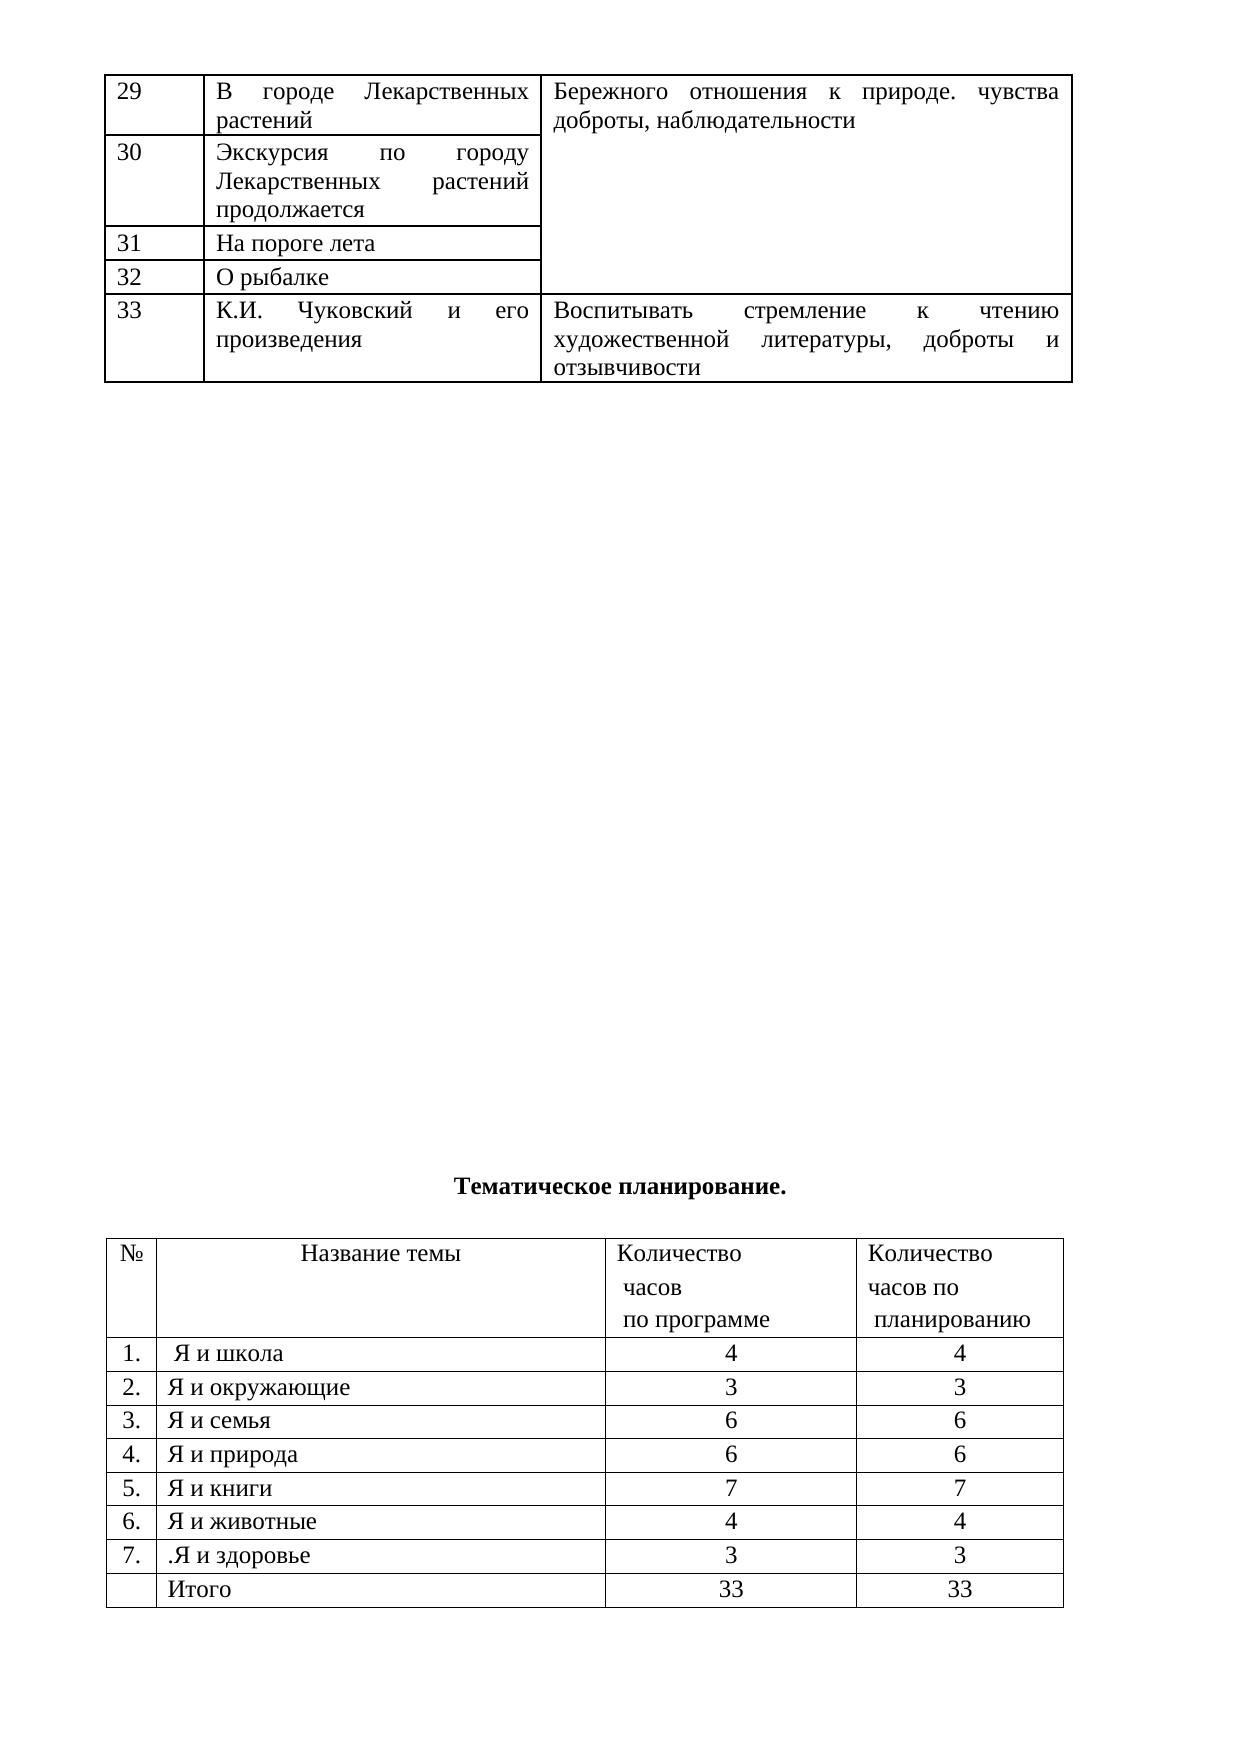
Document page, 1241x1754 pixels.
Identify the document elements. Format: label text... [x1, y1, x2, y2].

table_cell Я и книги [157, 1473, 605, 1505]
table_header Название темы [157, 1239, 605, 1337]
table_cell Я и школа [157, 1338, 605, 1371]
table_cell 4 [606, 1506, 856, 1539]
table_cell Я и животные [157, 1506, 605, 1539]
table_cell 33 [857, 1574, 1063, 1607]
table_cell На пороге лета [205, 227, 540, 259]
table_cell 3. [107, 1406, 156, 1438]
table_header № [107, 1239, 156, 1337]
table_cell О рыбалке [205, 261, 540, 293]
table_header Количество часов по программе [606, 1239, 856, 1337]
table_cell [107, 1574, 156, 1607]
table_cell 4 [857, 1338, 1063, 1371]
table_cell В городе Лекарственных растений [205, 76, 540, 133]
table_cell 7. [107, 1540, 156, 1573]
table_cell Я и семья [157, 1406, 605, 1438]
table_cell 3 [606, 1372, 856, 1404]
table_cell 2. [107, 1372, 156, 1404]
table_cell 4 [606, 1338, 856, 1371]
table_cell 5. [107, 1473, 156, 1505]
table_cell 30 [106, 136, 203, 225]
table_header Количество часов по планированию [857, 1239, 1063, 1337]
table_cell 33 [106, 295, 203, 381]
table_cell Бережного отношения к природе. чувства доброты, наблюдательности [542, 76, 1071, 293]
table_cell 6 [606, 1406, 856, 1438]
table_cell 4. [107, 1439, 156, 1472]
table_cell 3 [857, 1540, 1063, 1573]
table_cell Я и природа [157, 1439, 605, 1472]
table_cell 31 [106, 227, 203, 259]
table_cell Экскурсия по городу Лекарственных растений продолжается [205, 136, 540, 225]
table_cell К.И. Чуковский и его произведения [205, 295, 540, 381]
table_cell Я и окружающие [157, 1372, 605, 1404]
table_cell 32 [106, 261, 203, 293]
table_cell 6 [857, 1439, 1063, 1472]
table_cell 7 [857, 1473, 1063, 1505]
table_cell Воспитывать стремление к чтению художественной литературы, доброты и отзывчивости [542, 295, 1071, 381]
table_cell 29 [106, 76, 203, 133]
table_cell 4 [857, 1506, 1063, 1539]
table_cell 6 [857, 1406, 1063, 1438]
table_cell Итого [157, 1574, 605, 1607]
table_cell .Я и здоровье [157, 1540, 605, 1573]
table_cell 3 [857, 1372, 1063, 1404]
table_cell 6. [107, 1506, 156, 1539]
table_cell 3 [606, 1540, 856, 1573]
table_cell 7 [606, 1473, 856, 1505]
table_cell 1. [107, 1338, 156, 1371]
text Тематическое планирование. [118, 1171, 1122, 1200]
table_cell 33 [606, 1574, 856, 1607]
table_cell 6 [606, 1439, 856, 1472]
